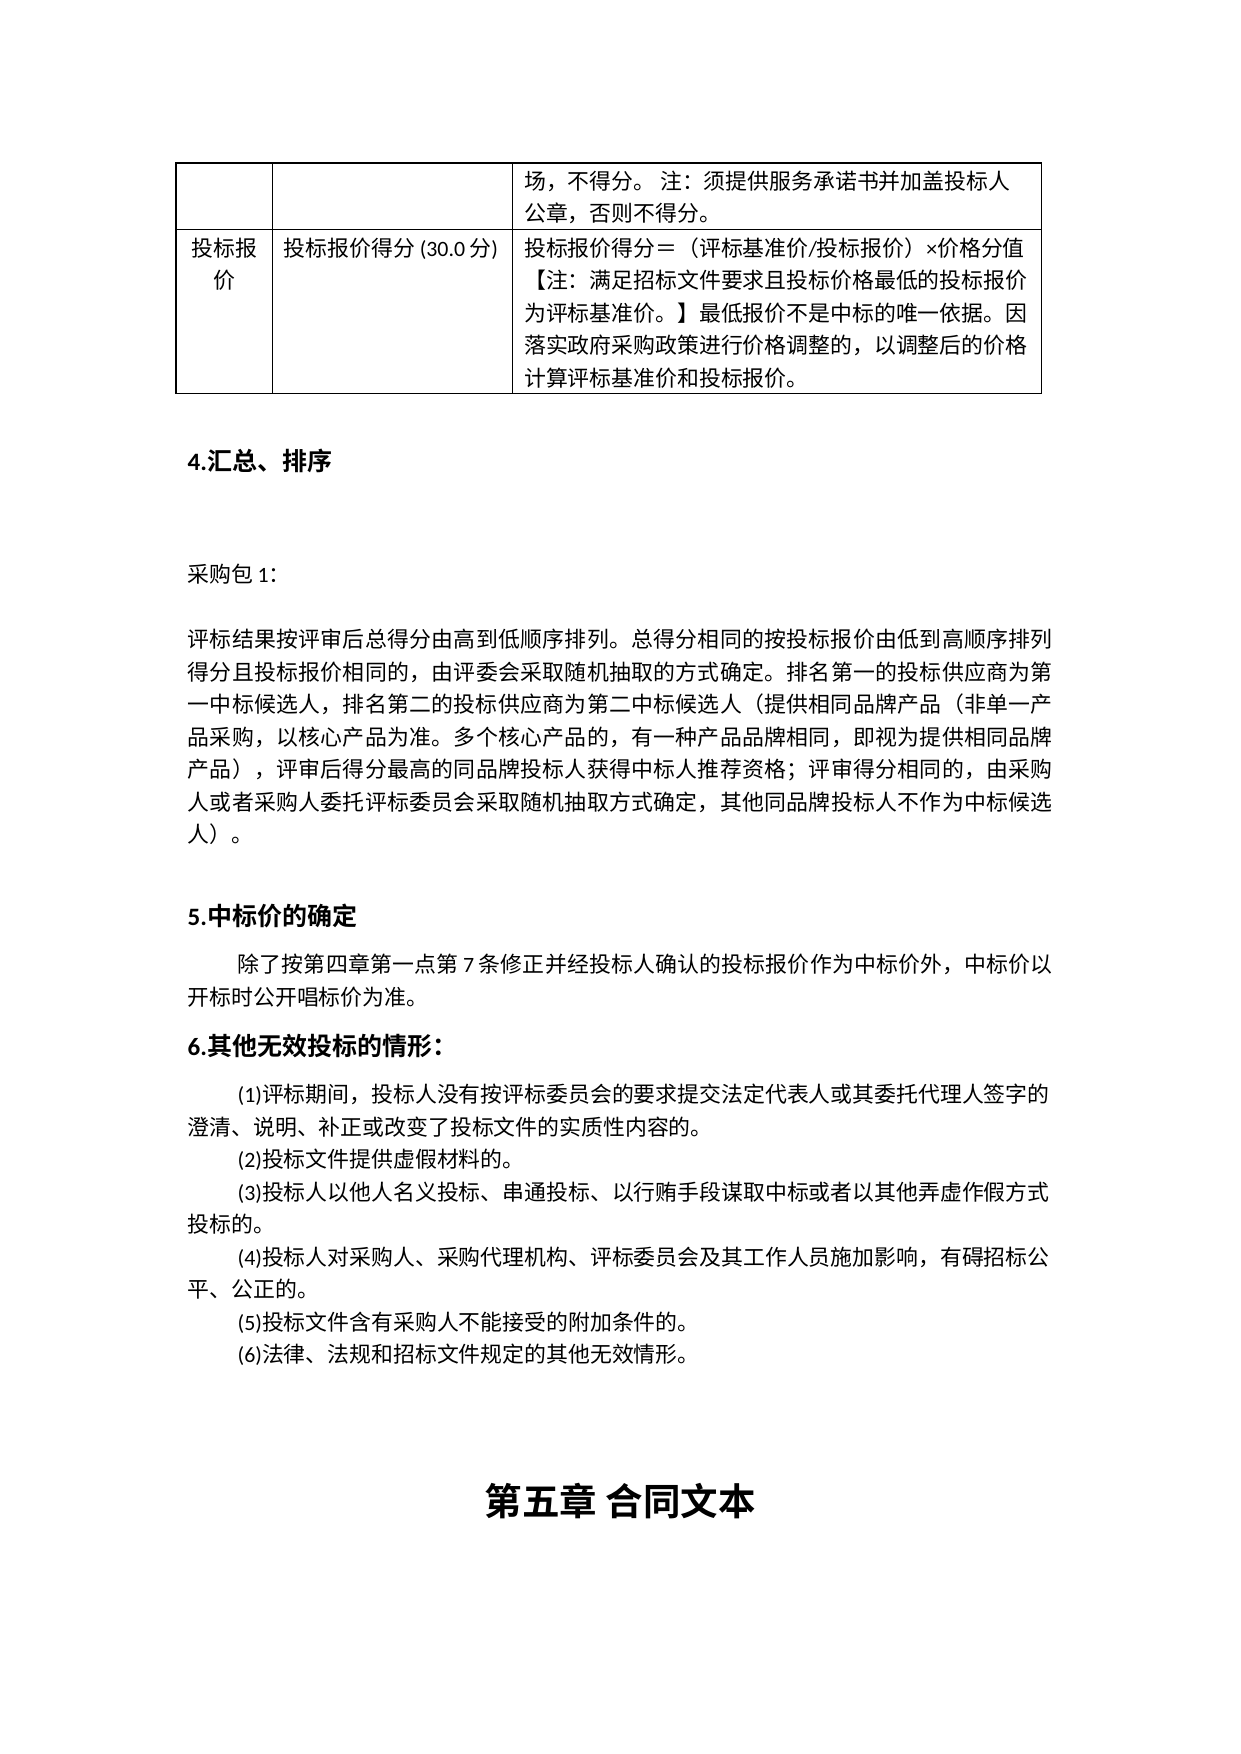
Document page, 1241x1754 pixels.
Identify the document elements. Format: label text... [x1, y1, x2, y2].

text 5.中标价的确定 [187, 882, 1053, 947]
table_cell 投标报价 [177, 230, 272, 393]
text 第五章 合同文本 [187, 1467, 1053, 1532]
text (5)投标文件含有采购人不能接受的附加条件的。 [187, 1304, 1053, 1337]
text (3)投标人以他人名义投标、串通投标、以行贿手段谋取中标或者以其他弄虚作假方式投标的。 [187, 1174, 1053, 1239]
text 评标结果按评审后总得分由高到低顺序排列。总得分相同的按投标报价由低到高顺序排列。得分且投标报价相同的，由评委会采取随机抽取的方式确定。排名第一的投标供应商为第一中标候选人，排名第二的投标供应商为第二中标候选人（提供相同品牌产品（非单一产品采购，以核心产品为准。多个核心产品的，有一种产品品牌相同，即视为提供相同品牌产品），评审后得分最高的同品牌投标人获得中标人推荐资格；评审得分相同的，由采购人或者采购人委托评标委员会采取随机抽取方式确定，其他同品牌投标人不作为中标候选人）。 [187, 622, 1053, 849]
text 采购包1： [187, 557, 1053, 589]
text 4.汇总、排序 [187, 427, 1053, 492]
text (6)法律、法规和招标文件规定的其他无效情形。 [187, 1337, 1053, 1369]
text 除了按第四章第一点第7条修正并经投标人确认的投标报价作为中标价外，中标价以开标时公开唱标价为准。 [187, 947, 1053, 1012]
text (1)评标期间，投标人没有按评标委员会的要求提交法定代表人或其委托代理人签字的澄清、说明、补正或改变了投标文件的实质性内容的。 [187, 1077, 1053, 1142]
text (4)投标人对采购人、采购代理机构、评标委员会及其工作人员施加影响，有碍招标公平、公正的。 [187, 1239, 1053, 1304]
table_cell 投标报价得分＝（评标基准价/投标报价）×价格分值【注：满足招标文件要求且投标价格最低的投标报价为评标基准价。】最低报价不是中标的唯一依据。因落实政府采购政策进行价格调整的，以调整后的价格计算评标基准价和投标报价。 [513, 230, 1041, 393]
text (2)投标文件提供虚假材料的。 [187, 1142, 1053, 1174]
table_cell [513, 164, 1041, 228]
table_cell 投标报价得分 (30.0分) [273, 230, 512, 393]
text 6.其他无效投标的情形： [187, 1012, 1053, 1077]
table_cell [273, 164, 512, 228]
